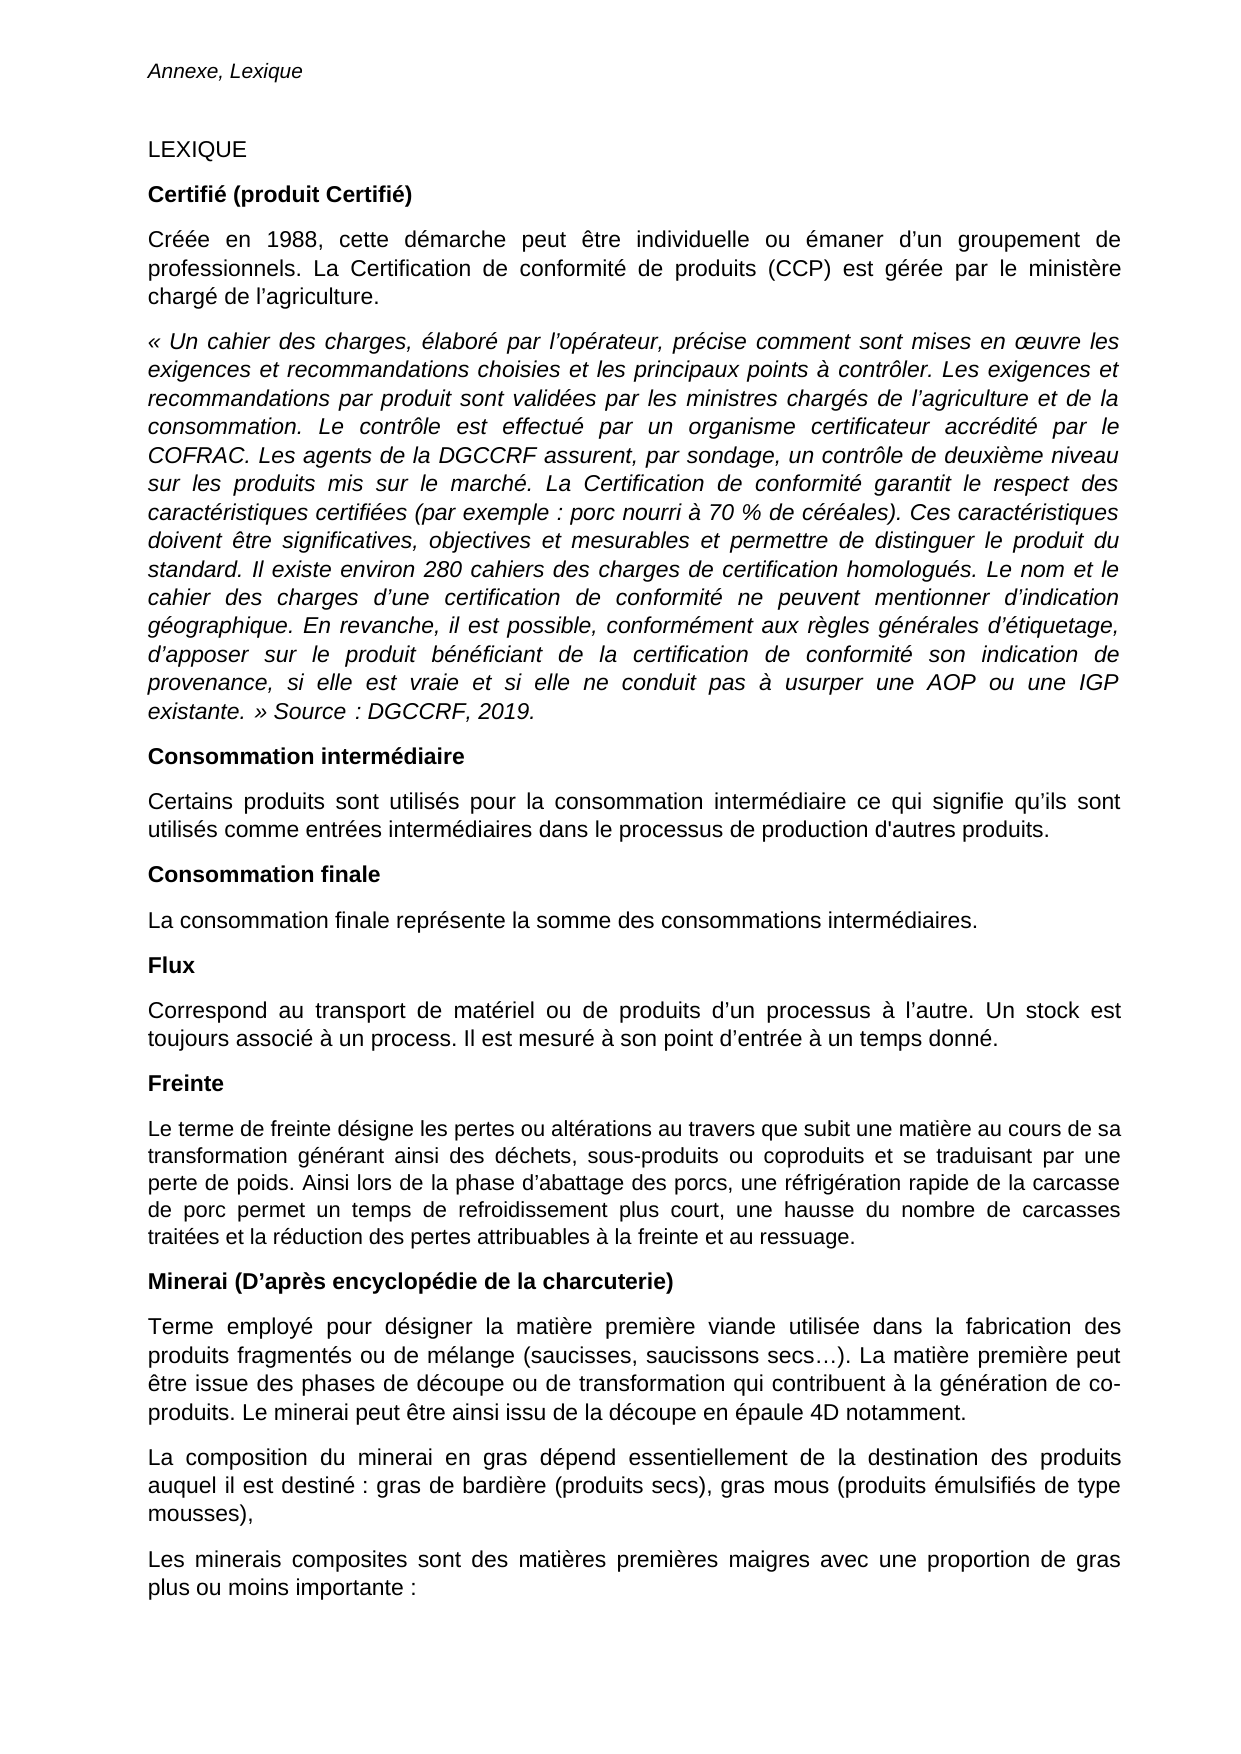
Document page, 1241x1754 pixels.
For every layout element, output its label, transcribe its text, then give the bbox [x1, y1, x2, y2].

text Certains produits sont utilisés pour la consommation intermédiaire ce qui signifie qu’ils sont utilisés comme entrées intermédiaires dans le processus de production d'autres produits. [148, 788, 1122, 843]
text Les minerais composites sont des matières premières maigres avec une proportion de gras plus ou moins importante : [148, 1546, 1122, 1600]
text La consommation finale représente la somme des consommations intermédiaires. [148, 907, 1122, 933]
text Consommation intermédiaire [148, 743, 1122, 769]
text Minerai (D’après encyclopédie de la charcuterie) [148, 1268, 1122, 1294]
text Flux [148, 952, 1122, 978]
text Créée en 1988, cette démarche peut être individuelle ou émaner d’un groupement de professionnels. La Certification de conformité de produits (CCP) est gérée par le ministère chargé de l’agriculture. [148, 226, 1122, 309]
text Freinte [148, 1070, 1122, 1097]
text Terme employé pour désigner la matière première viande utilisée dans la fabrication des produits fragmentés ou de mélange (saucisses, saucissons secs…). La matière première peut être issue des phases de découpe ou de transformation qui contribuent à la génération de co-produits. Le minerai peut être ainsi issu de la découpe en épaule 4D notamment. [148, 1313, 1122, 1425]
text LEXIQUE [148, 136, 1122, 162]
text Certifié (produit Certifié) [148, 181, 1122, 207]
text Correspond au transport de matériel ou de produits d’un processus à l’autre. Un stock est toujours associé à un process. Il est mesuré à son point d’entrée à un temps donné. [148, 997, 1122, 1052]
text La composition du minerai en gras dépend essentiellement de la destination des produits auquel il est destiné : gras de bardière (produits secs), gras mous (produits émulsifiés de type mousses), [148, 1443, 1122, 1527]
text « Un cahier des charges, élaboré par l’opérateur, précise comment sont mises en œuvre les exigences et recommandations choisies et les principaux points à contrôler. Les exigences et recommandations par produit sont validées par les ministres chargés de l’agriculture et de la consommation. Le contrôle est effectué par un organisme certificateur accrédité par le COFRAC. Les agents de la DGCCRF assurent, par sondage, un contrôle de deuxième niveau sur les produits mis sur le marché. La Certification de conformité garantit le respect des caractéristiques certifiées (par exemple : porc nourri à 70 % de céréales). Ces caractéristiques doivent être significatives, objectives et mesurables et permettre de distinguer le produit du standard. Il existe environ 280 cahiers des charges de certification homologués. Le nom et le cahier des charges d’une certification de conformité ne peuvent mentionner d’indication géographique. En revanche, il est possible, conformément aux règles générales d’étiquetage, d’apposer sur le produit bénéficiant de la certification de conformité son indication de provenance, si elle est vraie et si elle ne conduit pas à usurper une AOP ou une IGP existante. » Source : DGCCRF, 2019. [148, 328, 1122, 724]
text Consommation finale [148, 861, 1122, 888]
